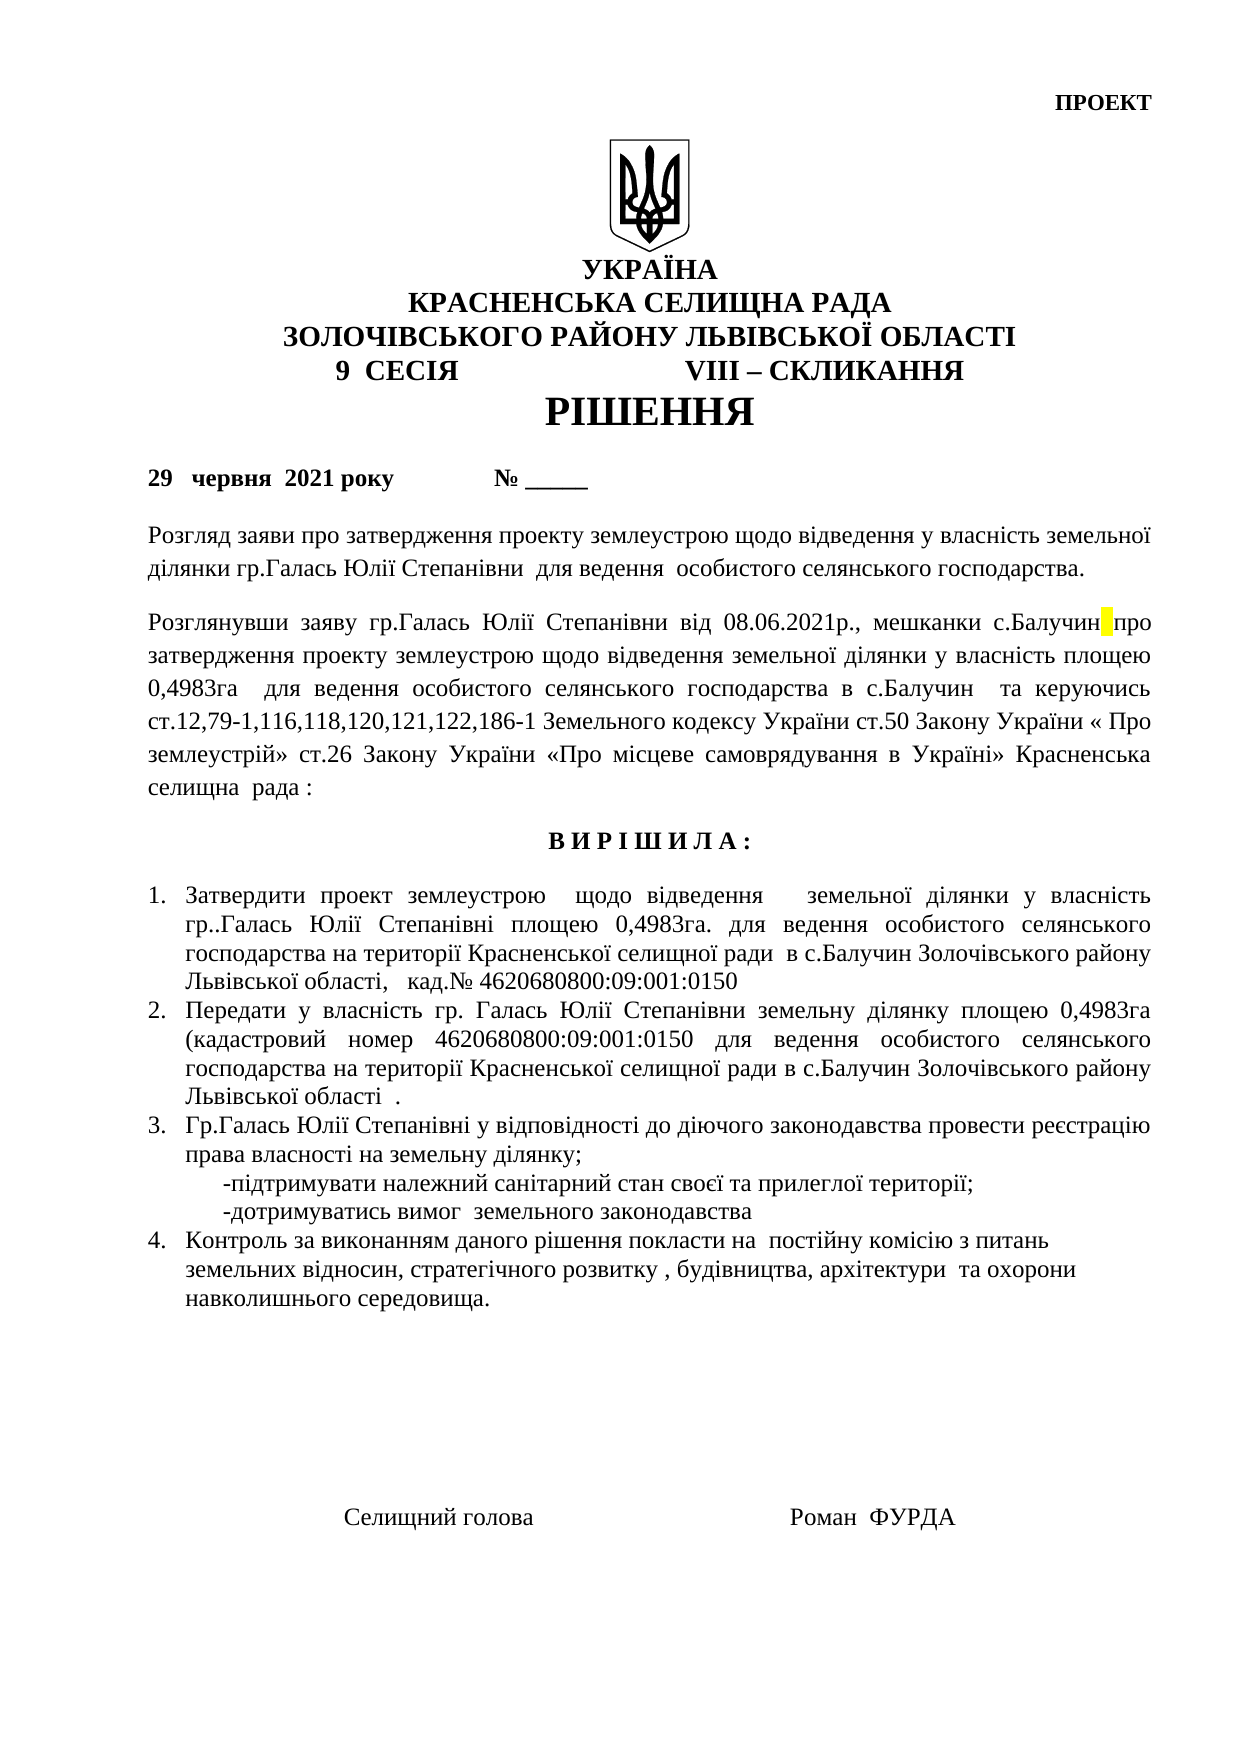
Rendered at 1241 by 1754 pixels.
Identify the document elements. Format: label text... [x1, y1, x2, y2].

text ЗОЛОЧІВСЬКОГО РАЙОНУ ЛЬВІВСЬКОЇ ОБЛАСТІ [148, 319, 1152, 353]
text В И Р І Ш И Л А : [148, 826, 1152, 855]
text 29 червня 2021 року № _____ [148, 463, 1152, 492]
list Контроль за виконанням даного рішення покласти на постійну комісію з питань земельних відносин, стратегічного розвитку , будівництва, архітектури та охорони навколишнього середовища. [148, 1225, 1152, 1311]
text 9 СЕСІЯ VIII – СКЛИКАННЯ [148, 353, 1152, 386]
list Передати у власність гр. Галась Юлії Степанівни земельну ділянку площею 0,4983га (кадастровий номер 4620680800:09:001:0150 для ведення особистого селянського господарства на території Красненської селищної ради в с.Балучин Золочівського району Львівської області . [148, 995, 1152, 1110]
text ПРОЕКТ [148, 88, 1152, 115]
list Гр.Галась Юлії Степанівні у відповідності до діючого законодавства провести реєстрацію права власності на земельну ділянку; [148, 1110, 1152, 1168]
text Розглянувши заяву гр.Галась Юлії Степанівни від 08.06.2021р., мешканки с.Балучин про затвердження проекту землеустрою щодо відведення земельної ділянки у власність площею 0,4983га для ведення особистого селянського господарства в с.Балучин та керуючись ст.12,79-1,116,118,120,121,122,186-1 Земельного кодексу України ст.50 Закону України « Про землеустрій» ст.26 Закону України «Про місцеве самоврядування в Україні» Красненська селищна рада : [148, 607, 1152, 801]
list -дотримуватись вимог земельного законодавства [223, 1196, 1152, 1225]
text УКРАЇНА [148, 252, 1152, 286]
text РІШЕННЯ [148, 386, 1152, 434]
list Затвердити проект землеустрою щодо відведення земельної ділянки у власність гр..Галась Юлії Степанівні площею 0,4983га. для ведення особистого селянського господарства на території Красненської селищної ради в с.Балучин Золочівського району Львівської області, кад.№ 4620680800:09:001:0150 [148, 880, 1152, 995]
text Селищний голова Роман ФУРДА [148, 1502, 1152, 1530]
text КРАСНЕНСЬКА СЕЛИЩНА РАДА [148, 286, 1152, 319]
list -підтримувати належний санітарний стан своєї та прилеглої території; [223, 1168, 1152, 1196]
text Розгляд заяви про затвердження проекту землеустрою щодо відведення у власність земельної ділянки гр.Галась Юлії Степанівни для ведення особистого селянського господарства. [148, 520, 1152, 582]
